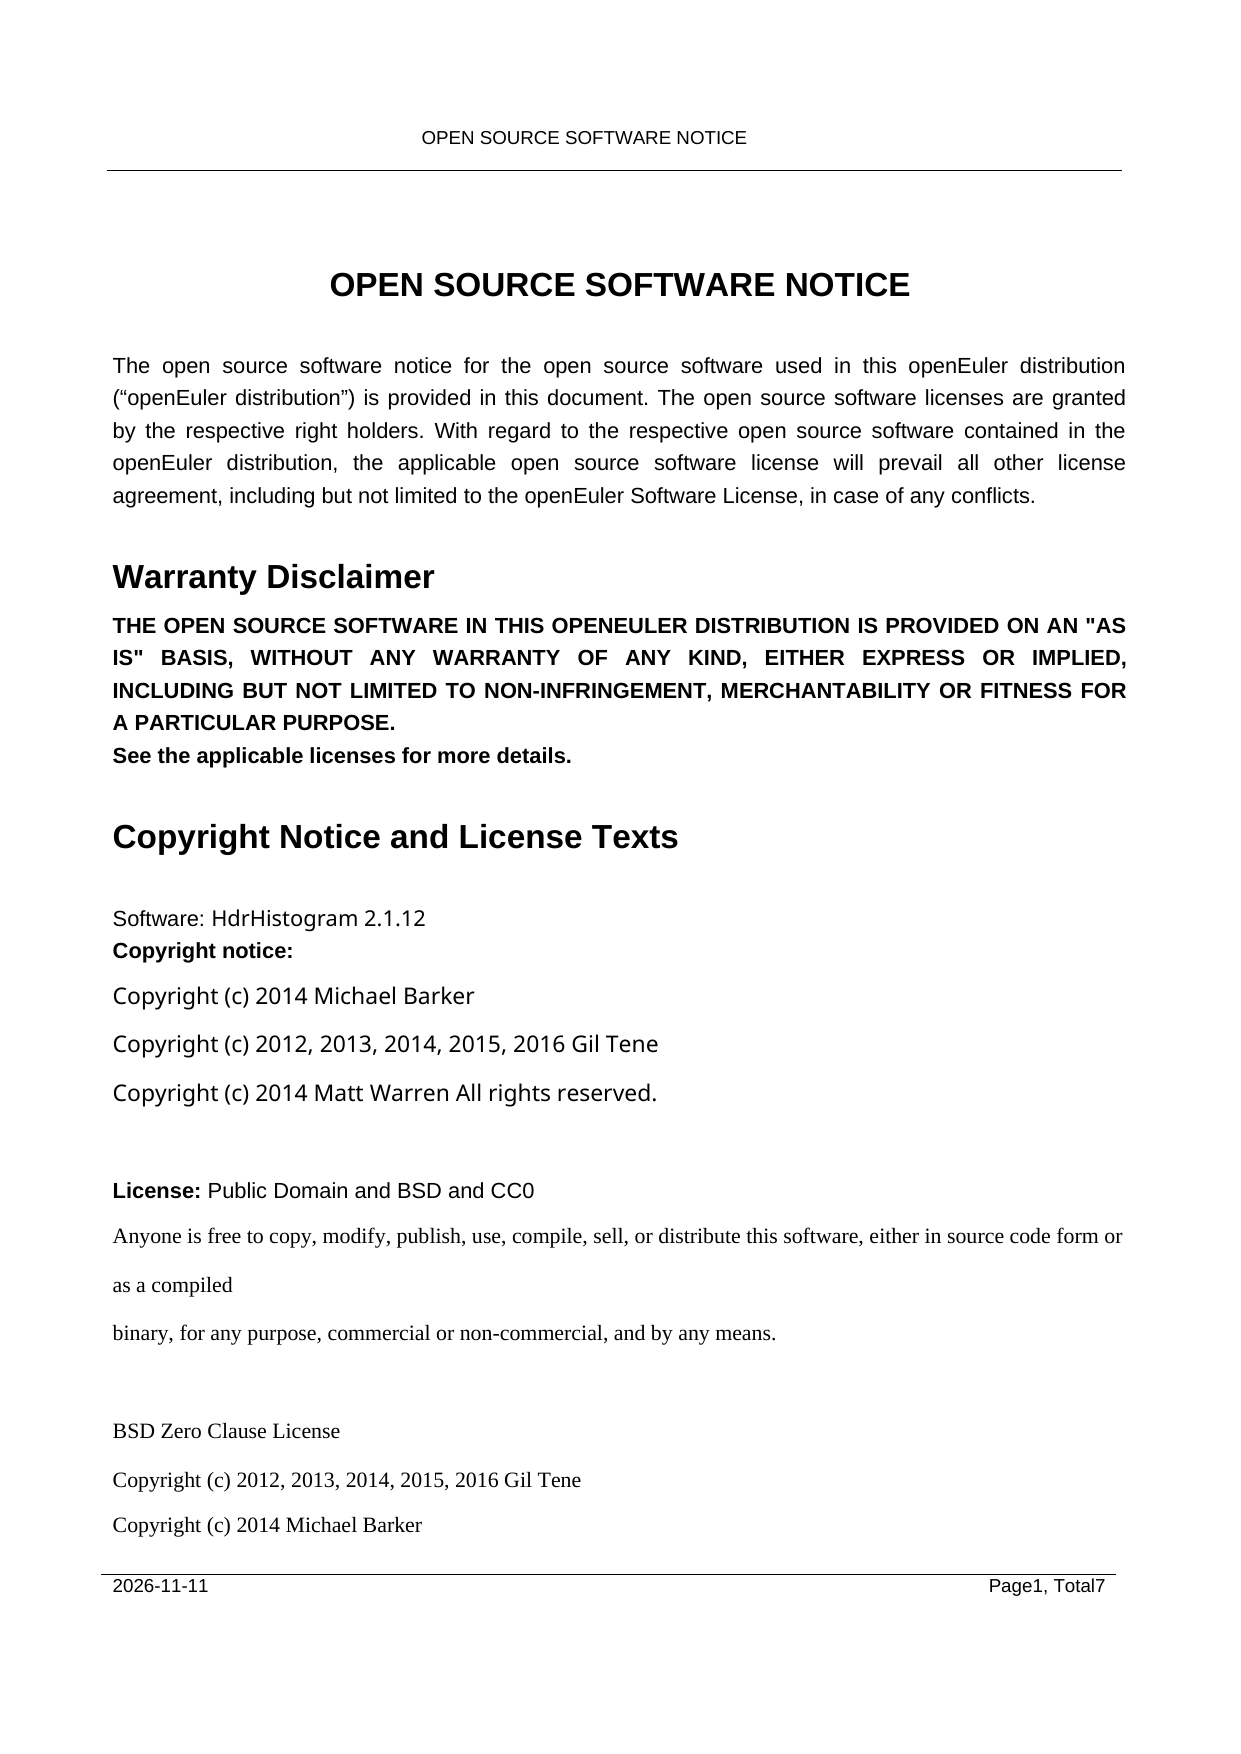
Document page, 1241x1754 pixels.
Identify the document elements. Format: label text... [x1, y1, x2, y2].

text The open source software notice for the open source software used in this openEuler distribution (“openEuler distribution”) is provided in this document. The open source software licenses are granted by the respective right holders. With regard to the respective open source software contained in the openEuler distribution, the applicable open source software license will prevail all other license agreement, including but not limited to the openEuler Software License, in case of any conflicts. [112, 349, 1128, 511]
text Copyright (c) 2014 Michael Barker Copyright (c) 2012, 2013, 2014, 2015, 2016 Gil Tene Copyright (c) 2014 Matt Warren All rights reserved. [112, 979, 1128, 1158]
text THE OPEN SOURCE SOFTWARE IN THIS OPENEULER DISTRIBUTION IS PROVIDED ON AN "AS IS" BASIS, WITHOUT ANY WARRANTY OF ANY KIND, EITHER EXPRESS OR IMPLIED, INCLUDING BUT NOT LIMITED TO NON-INFRINGEMENT, MERCHANTABILITY OR FITNESS FOR A PARTICULAR PURPOSE. See the applicable licenses for more details. [112, 609, 1128, 771]
text Copyright (c) 2014 Michael Barker [112, 1508, 1128, 1541]
text Software: HdrHistogram 2.1.12 [112, 901, 1128, 934]
text Copyright Notice and License Texts [112, 804, 1128, 869]
text OPEN SOURCE SOFTWARE NOTICE [112, 251, 1128, 316]
text Warranty Disclaimer [112, 544, 1128, 609]
text Copyright notice: [112, 934, 1128, 966]
text Anyone is free to copy, modify, publish, use, compile, sell, or distribute this software, either in source code form or as a compiled binary, for any purpose, commercial or non-commercial, and by any means. BSD Zero Clause License Copyright (c) 2012, 2013, 2014, 2015, 2016 Gil Tene [112, 1219, 1128, 1495]
text License: Public Domain and BSD and CC0 [112, 1174, 1128, 1207]
